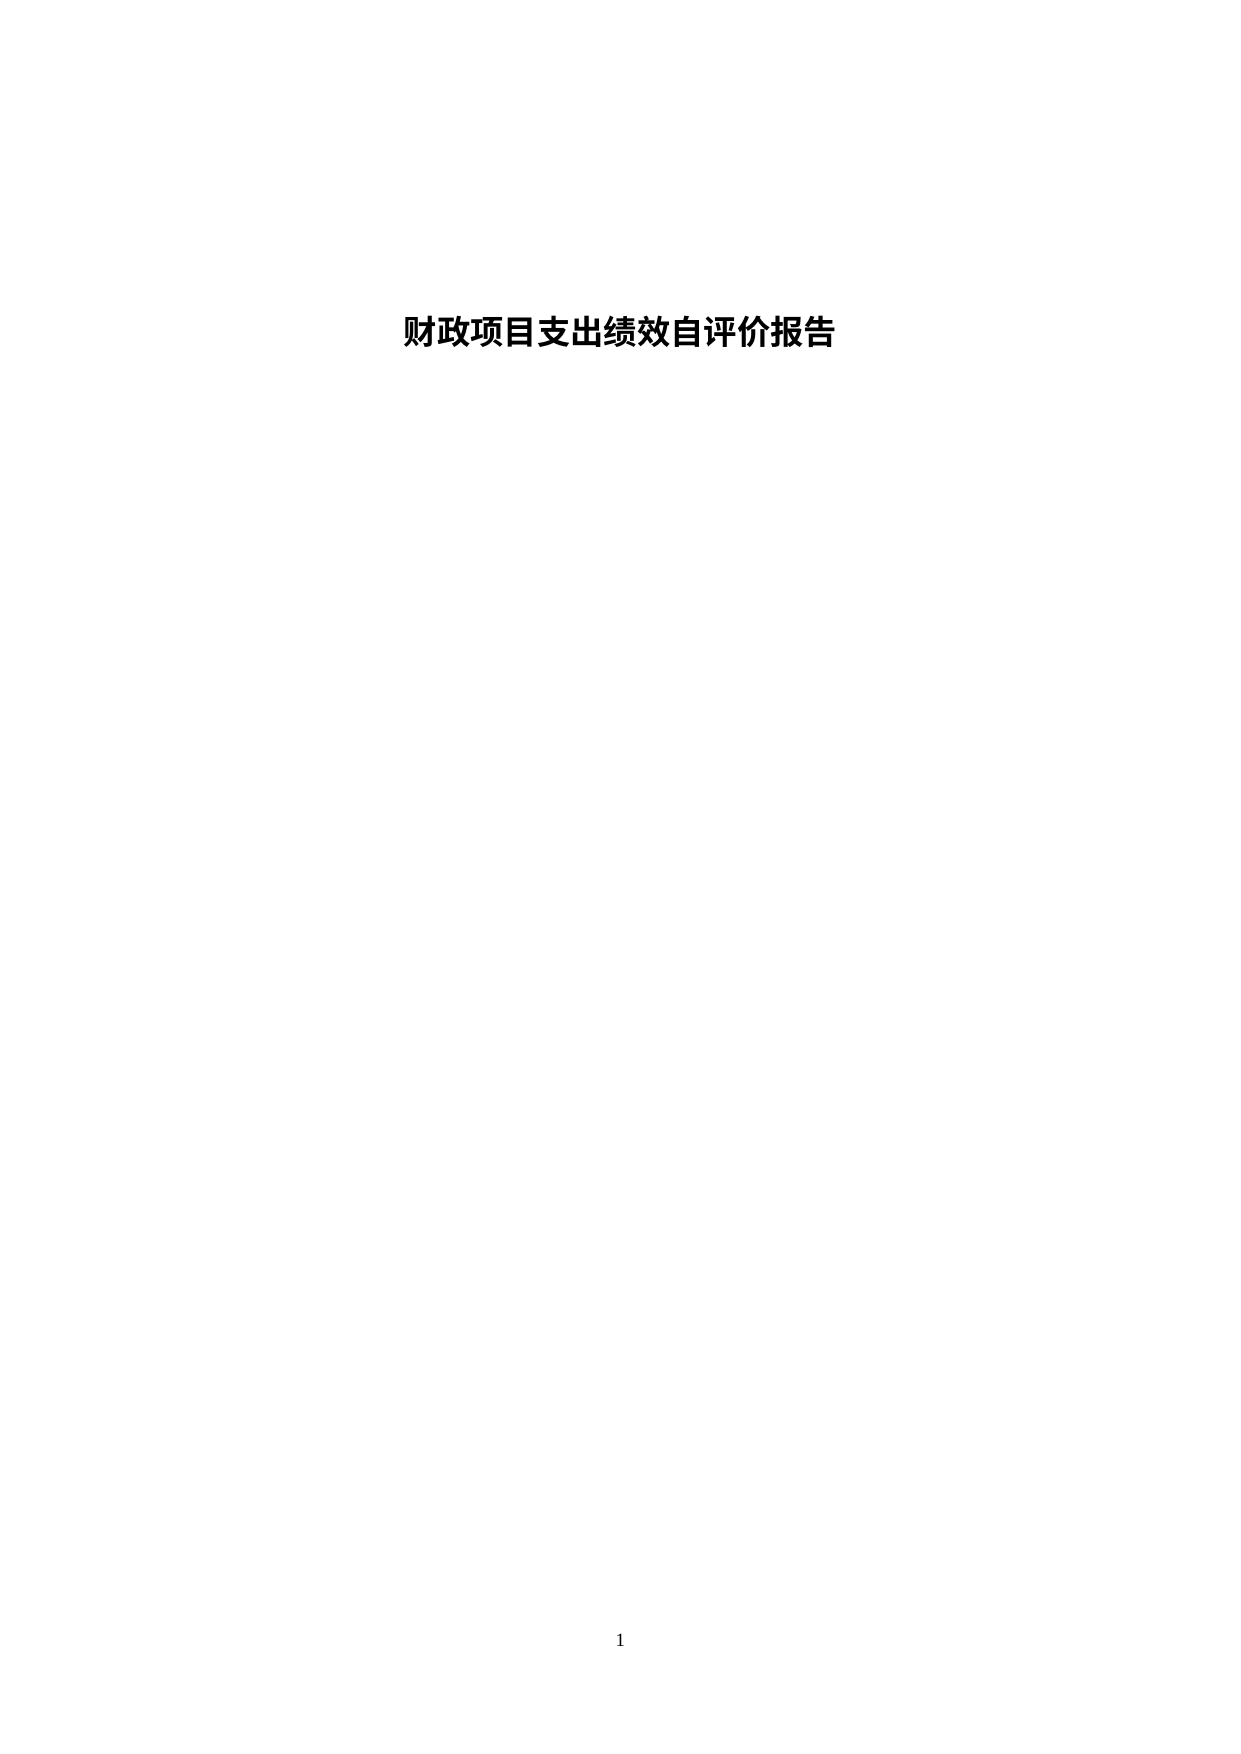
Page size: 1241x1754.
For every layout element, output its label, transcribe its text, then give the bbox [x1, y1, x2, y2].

text 财政项目支出绩效自评价报告 [187, 297, 1053, 362]
